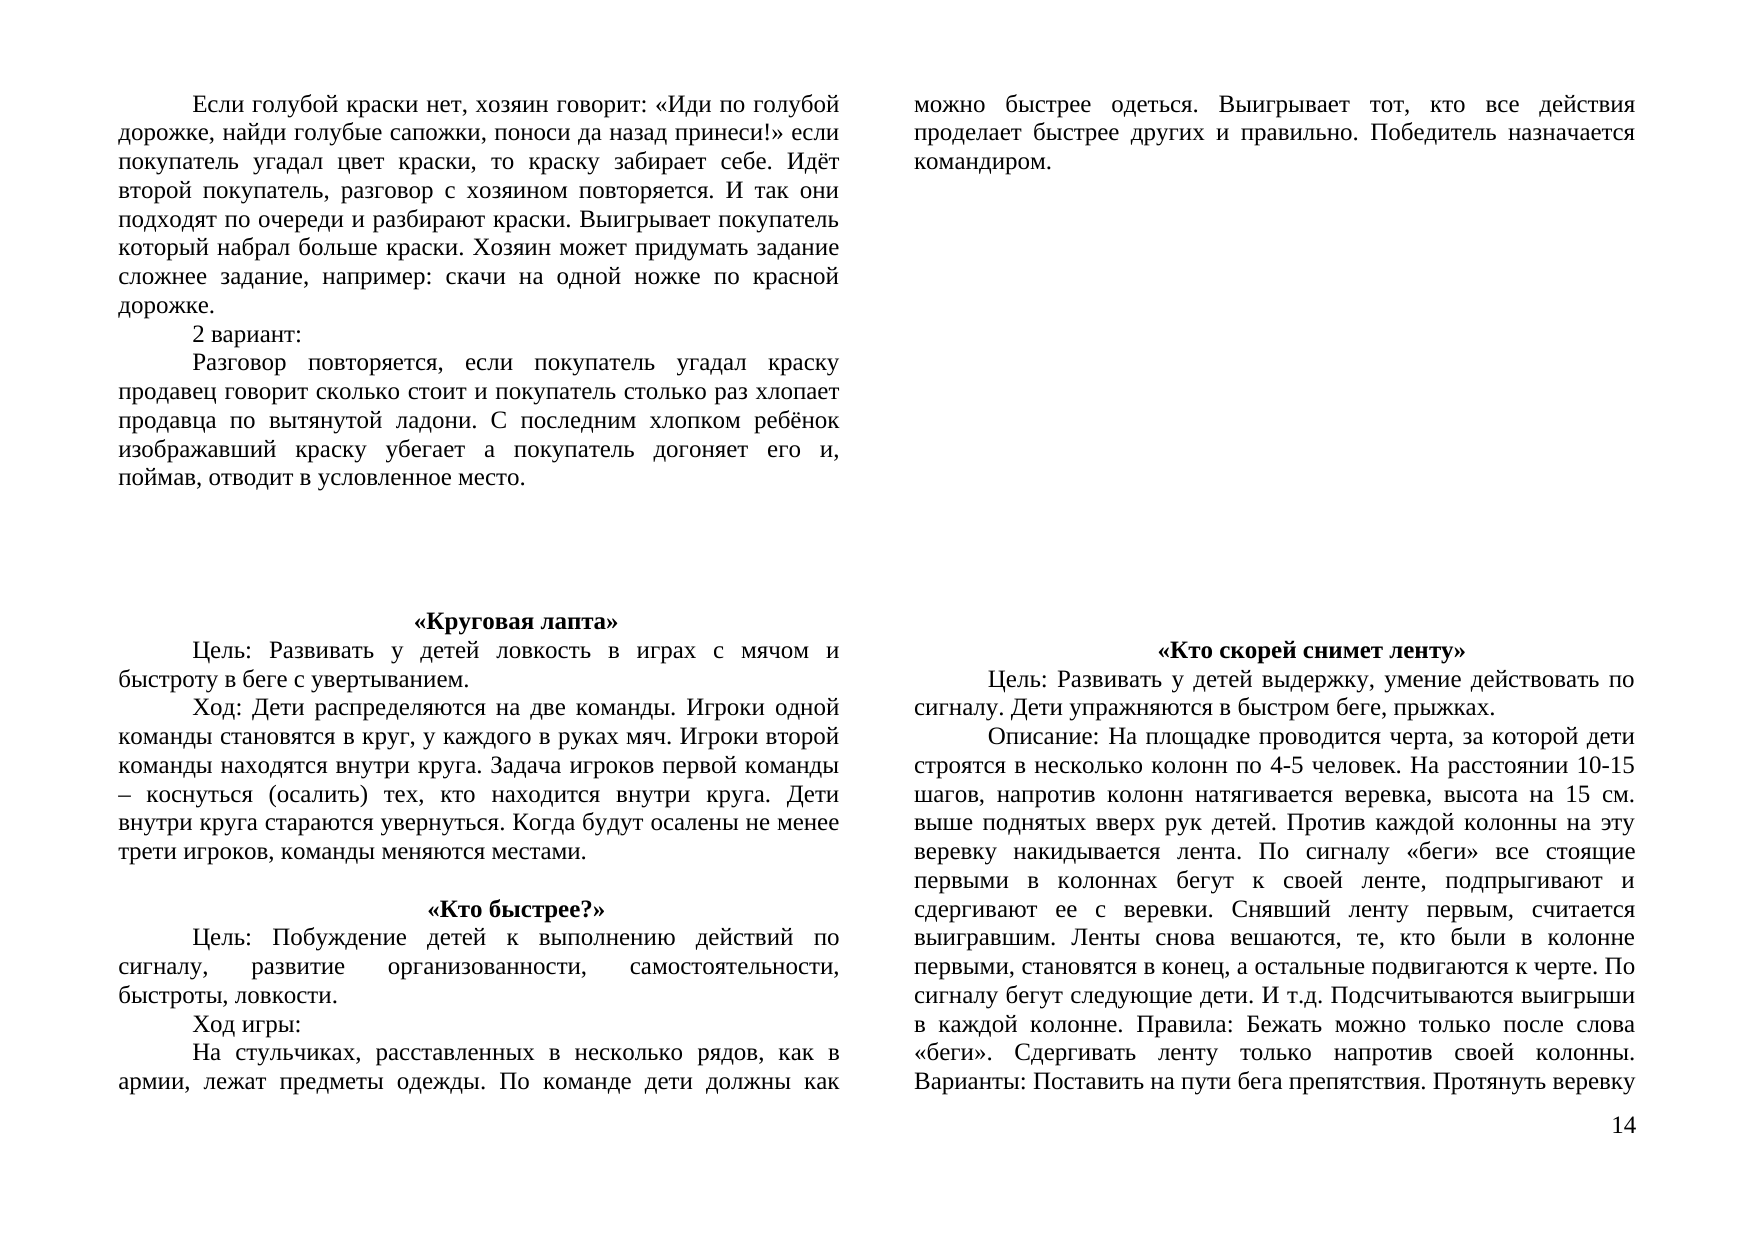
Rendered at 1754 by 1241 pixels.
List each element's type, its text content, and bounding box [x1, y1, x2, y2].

text На стульчиках, расставленных в несколько рядов, как в армии, лежат предметы одежды. По команде дети должны как можно быстрее одеться. Выигрывает тот, кто все действия проделает быстрее других и правильно. Победитель назначается командиром. [118, 1037, 840, 1095]
text На стульчиках, расставленных в несколько рядов, как в армии, лежат предметы одежды. По команде дети должны как можно быстрее одеться. Выигрывает тот, кто все действия проделает быстрее других и правильно. Победитель назначается командиром. [914, 89, 1636, 175]
text Цель: Побуждение детей к выполнению действий по сигналу, развитие организованности, самостоятельности, быстроты, ловкости. [118, 922, 840, 1009]
text Разговор повторяется, если покупатель угадал краску продавец говорит сколько стоит и покупатель столько раз хлопает продавца по вытянутой ладони. С последним хлопком ребёнок изображавший краску убегает а покупатель догоняет его и, поймав, отводит в условленное место. [118, 347, 840, 491]
text Если голубой краски нет, хозяин говорит: «Иди по голубой дорожке, найди голубые сапожки, поноси да назад принеси!» если покупатель угадал цвет краски, то краску забирает себе. Идёт второй покупатель, разговор с хозяином повторяется. И так они подходят по очереди и разбирают краски. Выигрывает покупатель который набрал больше краски. Хозяин может придумать задание сложнее задание, например: скачи на одной ножке по красной дорожке. [118, 89, 840, 319]
text Ход: Дети распределяются на две команды. Игроки одной команды становятся в круг, у каждого в руках мяч. Игроки второй команды находятся внутри круга. Задача игроков первой команды – коснуться (осалить) тех, кто находится внутри круга. Дети внутри круга стараются увернуться. Когда будут осалены не менее трети игроков, команды меняются местами. [118, 692, 840, 865]
text «Кто быстрее?» [118, 894, 840, 922]
text Ход игры: [118, 1009, 840, 1037]
text 2 вариант: [118, 319, 840, 347]
text «Кто скорей снимет ленту» [914, 635, 1636, 664]
text Цель: Развивать у детей ловкость в играх с мячом и быстроту в беге с увертыванием. [118, 635, 840, 692]
text Цель: Развивать у детей выдержку, умение действовать по сигналу. Дети упражняются в быстром беге, прыжках. [914, 664, 1636, 721]
text «Круговая лапта» [118, 606, 840, 635]
